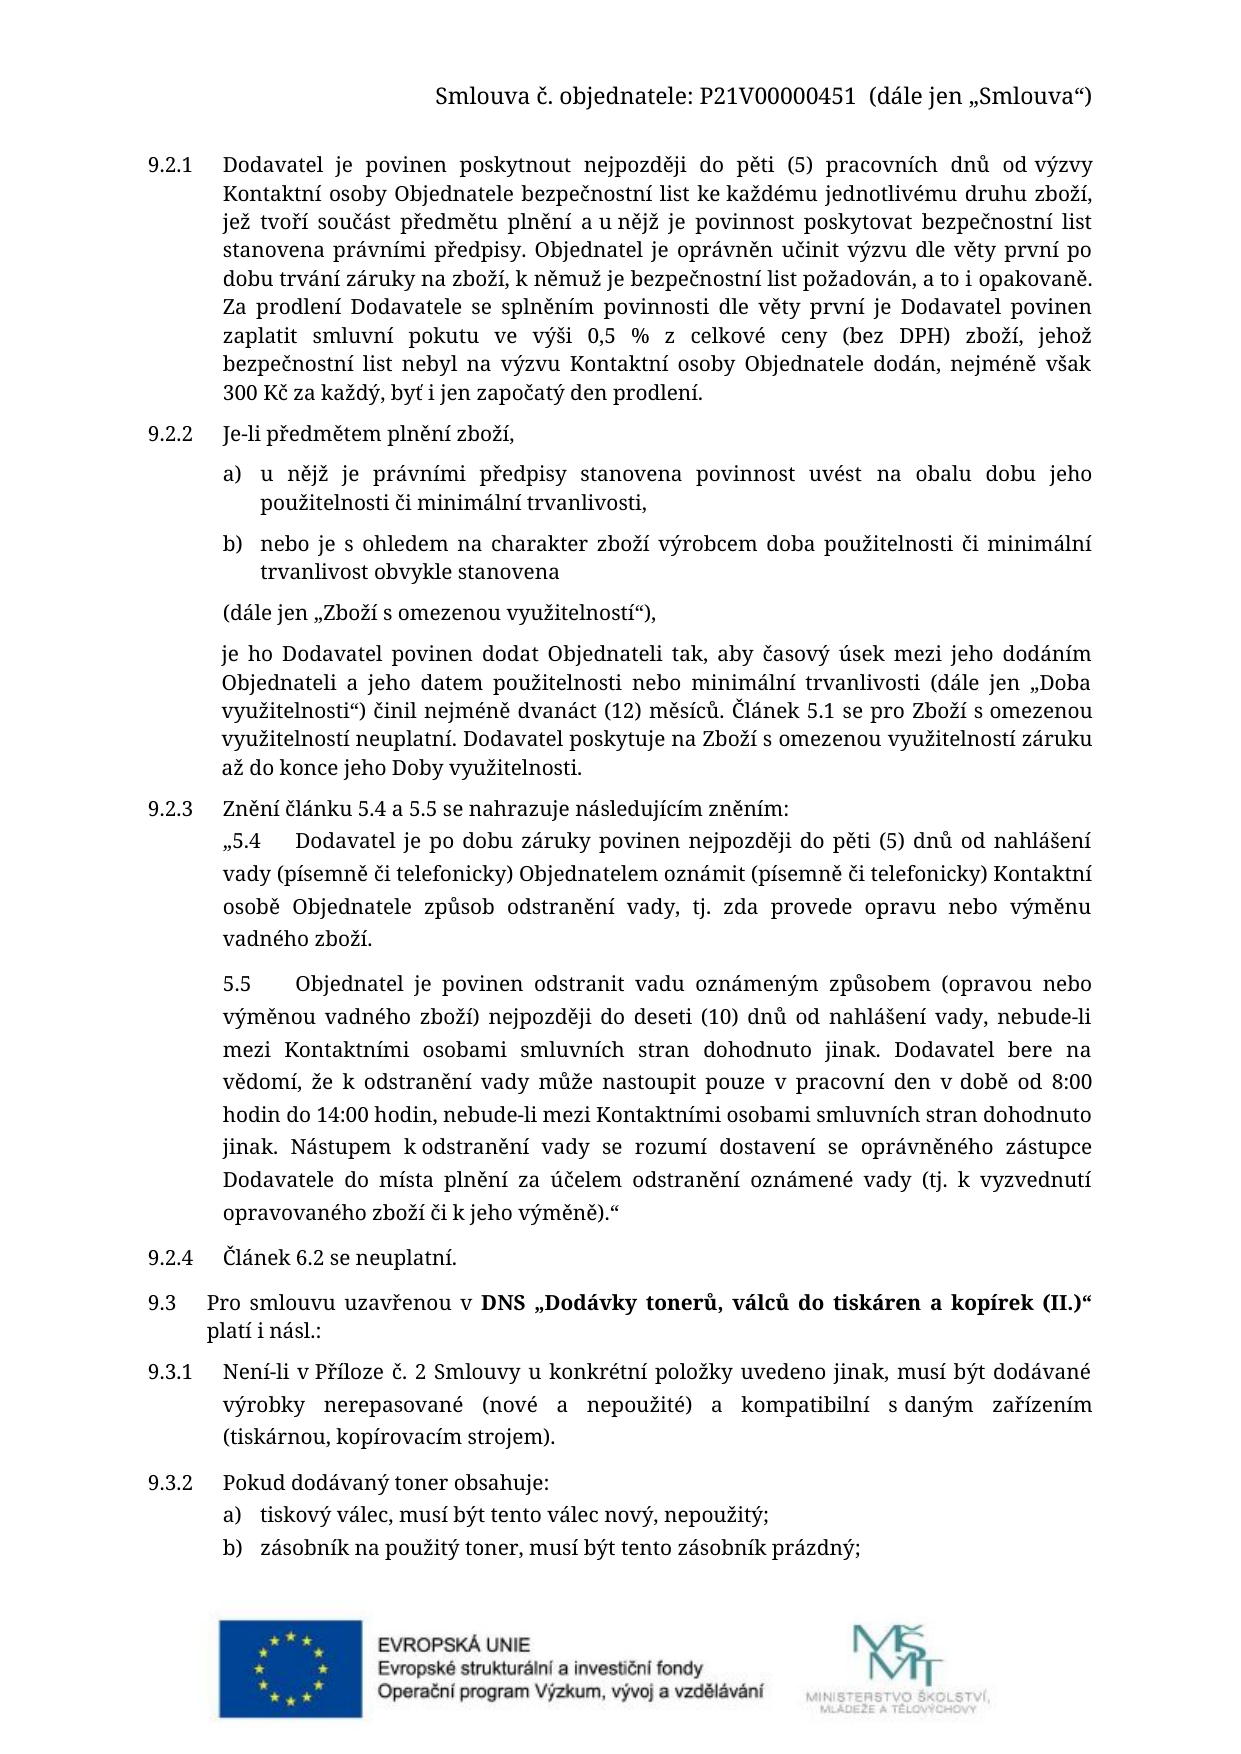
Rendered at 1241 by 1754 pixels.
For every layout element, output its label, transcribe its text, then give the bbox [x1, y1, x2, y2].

picture [147, 1572, 1068, 1754]
list Není-li v Příloze č. 2 Smlouvy u konkrétní položky uvedeno jinak, musí být dodávané výrobky nerepasované (nové a nepoužité) a kompatibilní s daným zařízením (tiskárnou, kopírovacím strojem). [148, 1357, 1093, 1451]
list Pokud dodávaný toner obsahuje: [148, 1468, 1093, 1496]
list Článek 6.2 se neuplatní. [148, 1243, 1093, 1271]
list nebo je s ohledem na charakter zboží výrobcem doba použitelnosti či minimální trvanlivost obvykle stanovena [223, 529, 1093, 586]
list u nějž je právními předpisy stanovena povinnost uvést na obalu dobu jeho použitelnosti či minimální trvanlivosti, [223, 459, 1093, 516]
list 5.5 Objednatel je povinen odstranit vadu oznámeným způsobem (opravou nebo výměnou vadného zboží) nejpozději do deseti (10) dnů od nahlášení vady, nebude-li mezi Kontaktními osobami smluvních stran dohodnuto jinak. Dodavatel bere na vědomí, že k odstranění vady může nastoupit pouze v pracovní den v době od 8:00 hodin do 14:00 hodin, nebude-li mezi Kontaktními osobami smluvních stran dohodnuto jinak. Nástupem k odstranění vady se rozumí dostavení se oprávněného zástupce Dodavatele do místa plnění za účelem odstranění oznámené vady (tj. k vyzvednutí opravovaného zboží či k jeho výměně).“ [223, 969, 1093, 1226]
text (dále jen „Zboží s omezenou využitelností“), [223, 598, 1093, 627]
list zásobník na použitý toner, musí být tento zásobník prázdný; [223, 1533, 1093, 1561]
text je ho Dodavatel povinen dodat Objednateli tak, aby časový úsek mezi jeho dodáním Objednateli a jeho datem použitelnosti nebo minimální trvanlivosti (dále jen „Doba využitelnosti“) činil nejméně dvanáct (12) měsíců. Článek 5.1 se pro Zboží s omezenou využitelností neuplatní. Dodavatel poskytuje na Zboží s omezenou využitelností záruku až do konce jeho Doby využitelnosti. [221, 639, 1093, 781]
list Znění článku 5.4 a 5.5 se nahrazuje následujícím zněním: [148, 794, 1093, 822]
list „5.4 Dodavatel je po dobu záruky povinen nejpozději do pěti (5) dnů od nahlášení vady (písemně či telefonicky) Objednatelem oznámit (písemně či telefonicky) Kontaktní osobě Objednatele způsob odstranění vady, tj. zda provede opravu nebo výměnu vadného zboží. [223, 827, 1093, 953]
list Dodavatel je povinen poskytnout nejpozději do pěti (5) pracovních dnů od výzvy Kontaktní osoby Objednatele bezpečnostní list ke každému jednotlivému druhu zboží, jež tvoří součást předmětu plnění a u nějž je povinnost poskytovat bezpečnostní list stanovena právními předpisy. Objednatel je oprávněn učinit výzvu dle věty první po dobu trvání záruky na zboží, k němuž je bezpečnostní list požadován, a to i opakovaně. Za prodlení Dodavatele se splněním povinnosti dle věty první je Dodavatel povinen zaplatit smluvní pokutu ve výši 0,5 % z celkové ceny (bez DPH) zboží, jehož bezpečnostní list nebyl na výzvu Kontaktní osoby Objednatele dodán, nejméně však 300 Kč za každý, byť i jen započatý den prodlení. [148, 150, 1093, 406]
list tiskový válec, musí být tento válec nový, nepoužitý; [223, 1500, 1093, 1529]
list Pro smlouvu uzavřenou v DNS „Dodávky tonerů, válců do tiskáren a kopírek (II.)“ platí i násl.: [148, 1288, 1093, 1345]
list Je-li předmětem plnění zboží, [148, 419, 1093, 447]
